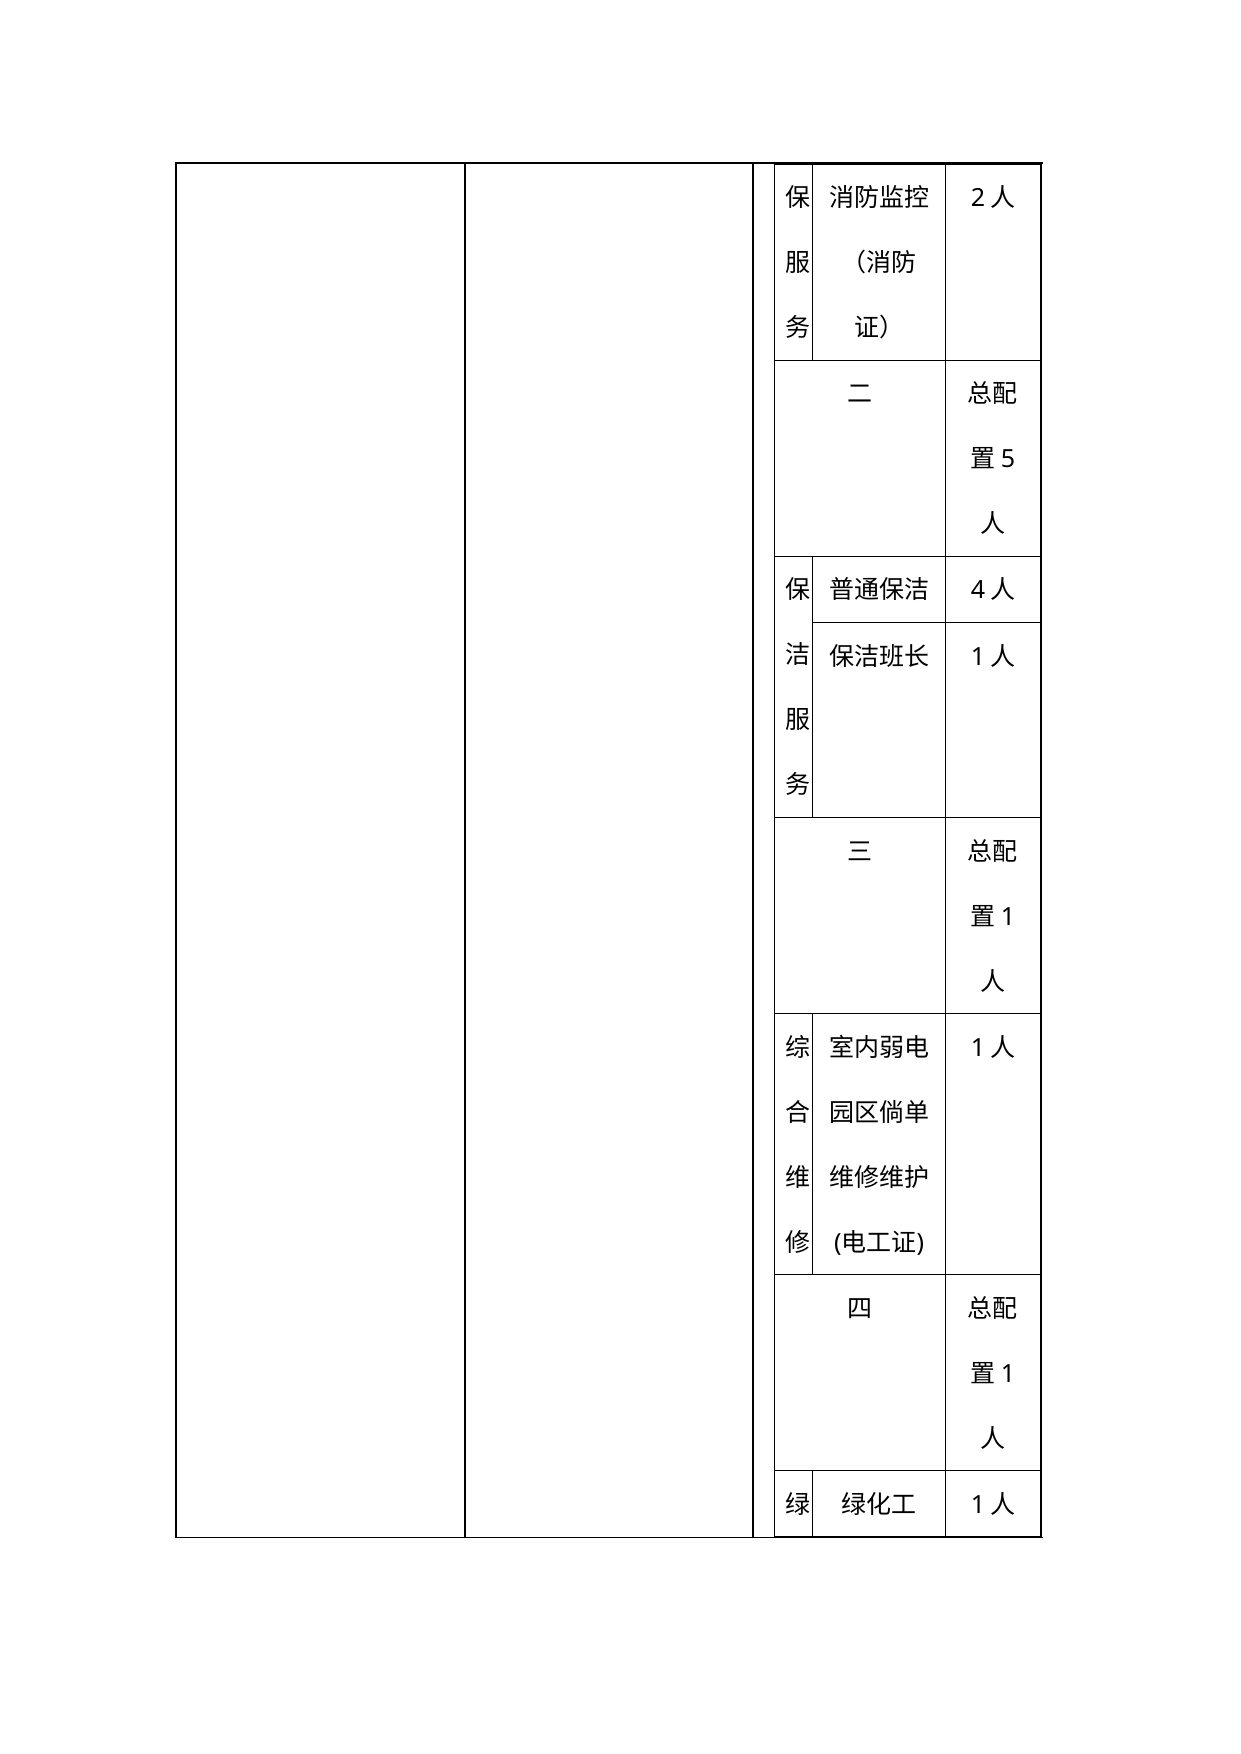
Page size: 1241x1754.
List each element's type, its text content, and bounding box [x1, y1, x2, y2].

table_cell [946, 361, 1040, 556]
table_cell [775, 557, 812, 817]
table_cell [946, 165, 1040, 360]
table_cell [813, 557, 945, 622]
table_cell [466, 164, 752, 1537]
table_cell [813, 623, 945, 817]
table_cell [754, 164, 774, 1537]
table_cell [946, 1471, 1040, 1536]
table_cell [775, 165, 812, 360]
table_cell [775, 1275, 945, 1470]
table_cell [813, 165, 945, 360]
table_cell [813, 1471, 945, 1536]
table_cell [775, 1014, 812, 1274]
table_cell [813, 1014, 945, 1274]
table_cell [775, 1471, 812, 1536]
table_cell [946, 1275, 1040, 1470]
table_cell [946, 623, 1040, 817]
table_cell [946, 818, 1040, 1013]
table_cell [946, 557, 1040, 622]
table_cell 1 [177, 164, 464, 1537]
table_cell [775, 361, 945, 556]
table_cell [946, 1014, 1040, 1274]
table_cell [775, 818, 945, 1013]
